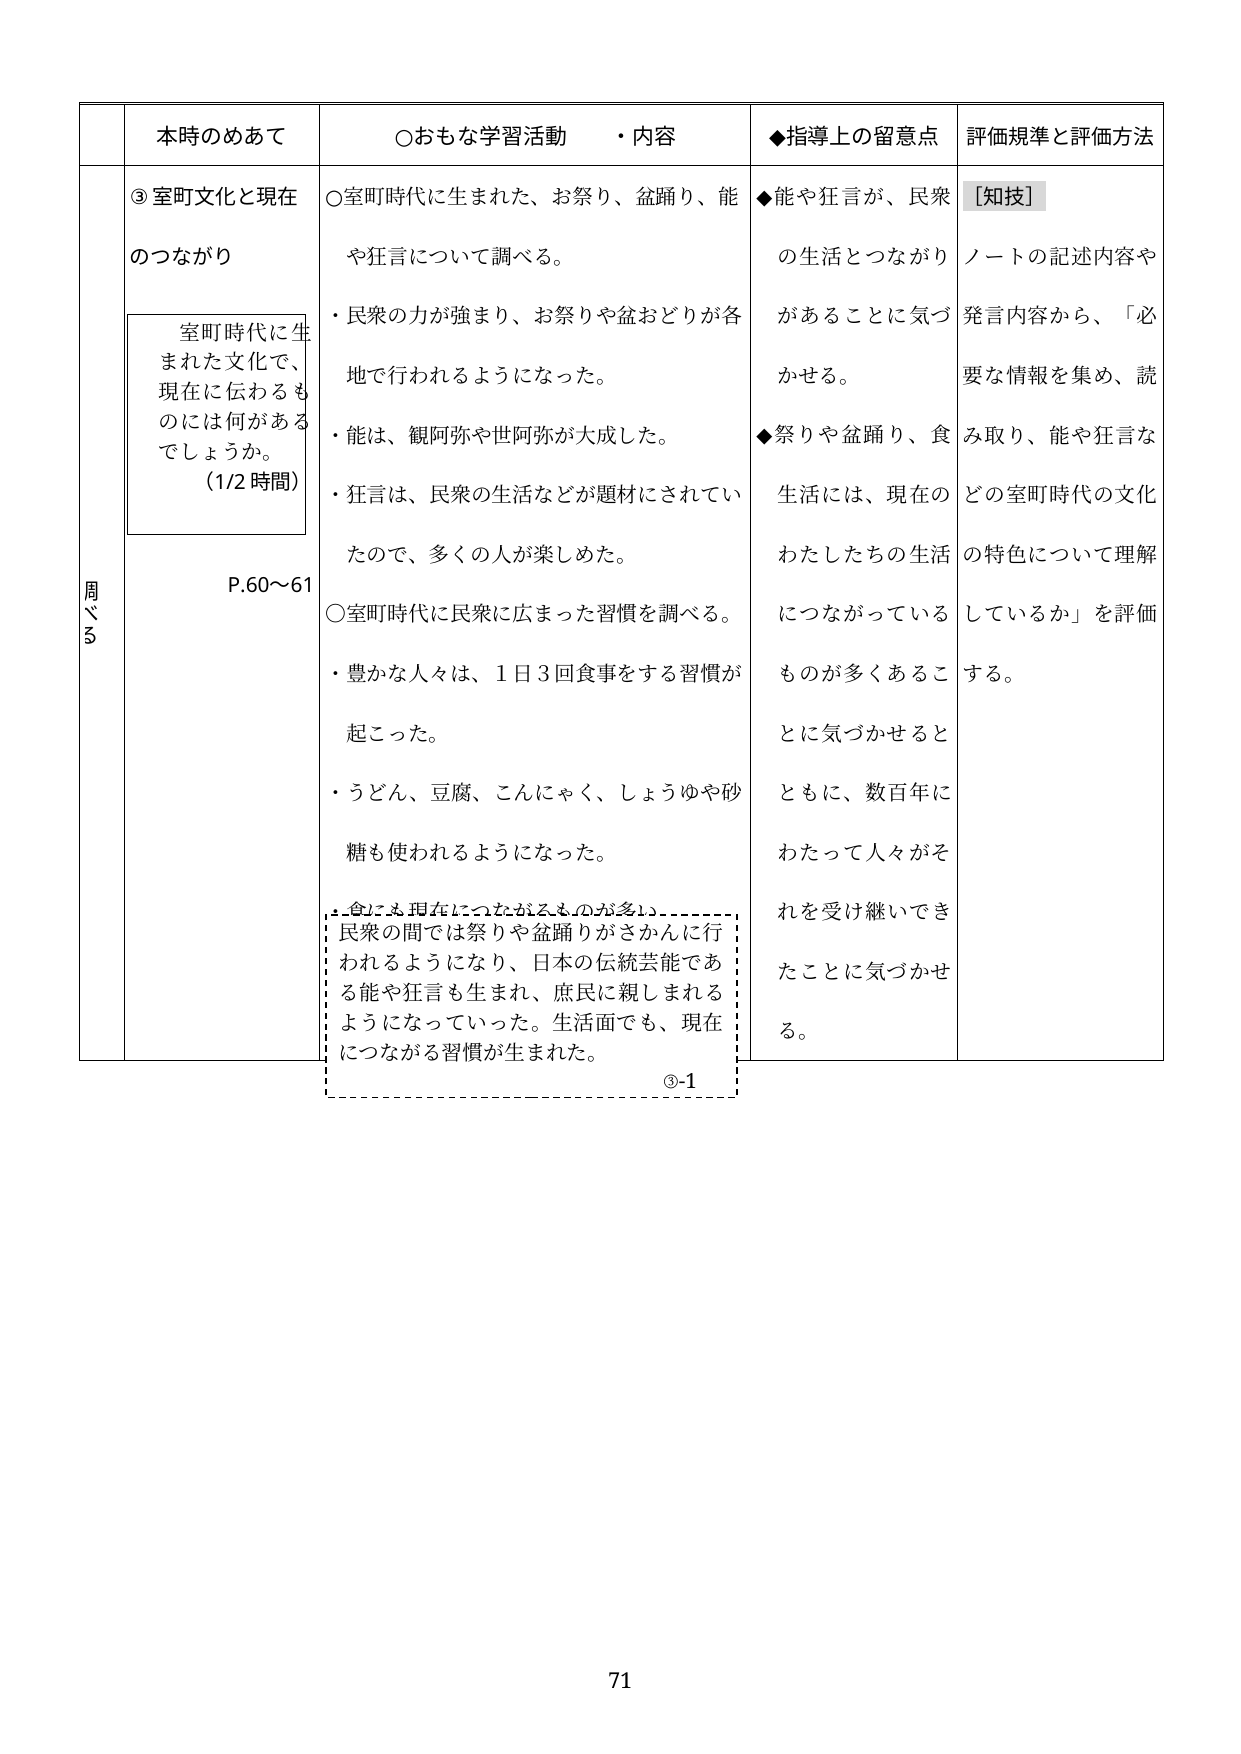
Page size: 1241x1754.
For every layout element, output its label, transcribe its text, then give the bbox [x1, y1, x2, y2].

table_cell ◆能や狂言が、民衆の生活とつながりがあることに気づかせる。 ◆祭りや盆踊り、食生活には、現在のわたしたちの生活につながっているものが多くあることに気づかせるとともに、数百年にわたって人々がそれを受け継いできたことに気づかせる。 [751, 166, 957, 1060]
table_cell 調べる [80, 166, 124, 1060]
table_cell ○室町時代に生まれた、お祭り、盆踊り、能や狂言について調べる。 ・民衆の力が強まり、お祭りや盆おどりが各地で行われるようになった。 ・能は、観阿弥や世阿弥が大成した。 ・狂言は、民衆の生活などが題材にされていたので、多くの人が楽しめた。 〇室町時代に民衆に広まった習慣を調べる。 ・豊かな人々は、１日３回食事をする習慣が起こった。 ・うどん、豆腐、こんにゃく、しょうゆや砂糖も使われるようになった。 ・食にも現在につながるものが多い。 [320, 166, 750, 1060]
table_header [80, 105, 124, 165]
table_header ○おもな学習活動 ・内容 [320, 105, 750, 165]
table_cell ③室町文化と現在のつながり P.60～61 [125, 166, 319, 1060]
table_header 評価規準と評価方法 [958, 105, 1163, 165]
table_cell ［知技］ ノートの記述内容や発言内容から、「必要な情報を集め、読み取り、能や狂言などの室町時代の文化の特色について理解しているか」を評価する。 [958, 166, 1163, 1060]
table_header ◆指導上の留意点 [751, 105, 957, 165]
table_header 本時のめあて [125, 105, 319, 165]
